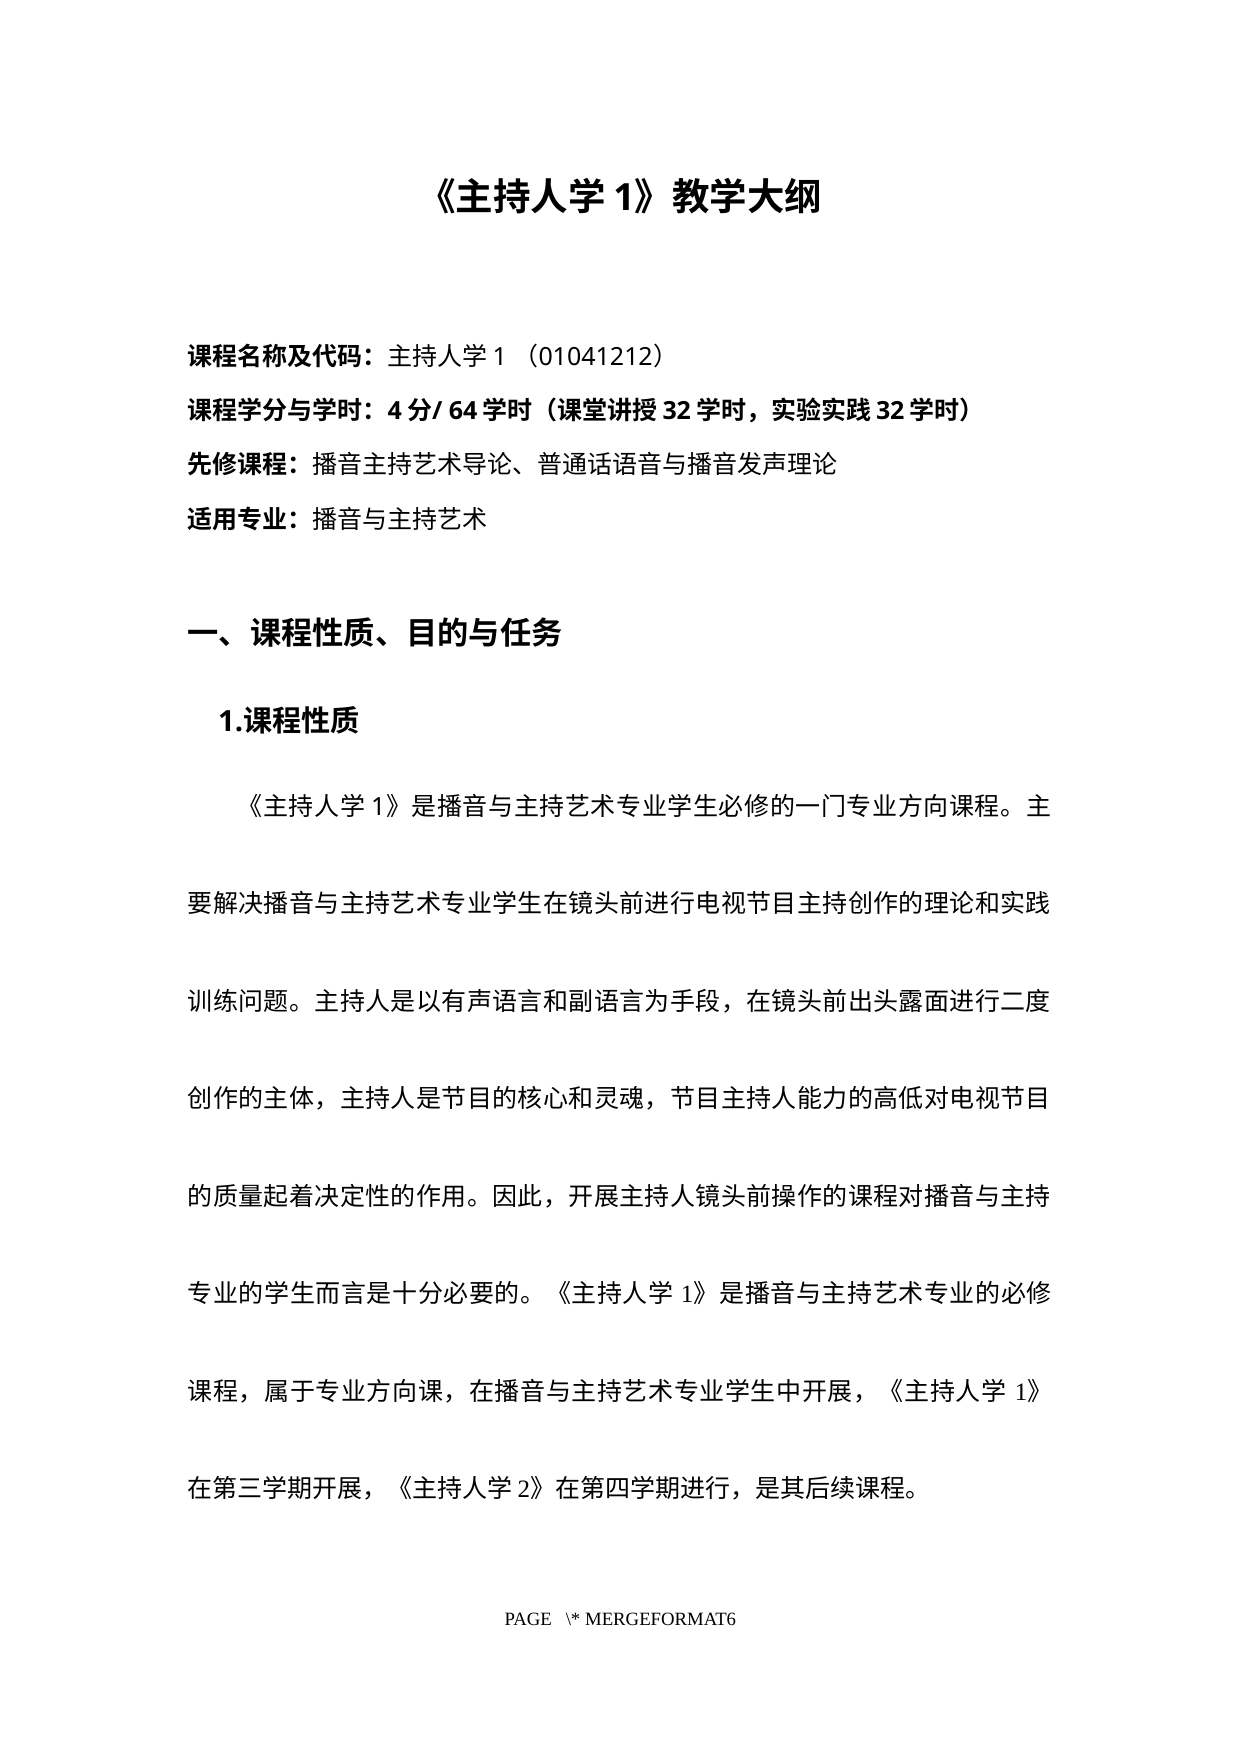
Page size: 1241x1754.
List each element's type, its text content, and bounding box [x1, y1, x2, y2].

text 《主持人学1》是播音与主持艺术专业学生必修的一门专业方向课程。主要解决播音与主持艺术专业学生在镜头前进行电视节目主持创作的理论和实践训练问题。主持人是以有声语言和副语言为手段，在镜头前出头露面进行二度创作的主体，主持人是节目的核心和灵魂，节目主持人能力的高低对电视节目的质量起着决定性的作用。因此，开展主持人镜头前操作的课程对播音与主持专业的学生而言是十分必要的。《主持人学1》是播音与主持艺术专业的必修课程，属于专业方向课，在播音与主持艺术专业学生中开展，《主持人学1》在第三学期开展，《主持人学2》在第四学期进行，是其后续课程。 [187, 772, 1053, 1519]
text 《主持人学1》教学大纲 [187, 162, 1053, 227]
text 先修课程：播音主持艺术导论、普通话语音与播音发声理论 [187, 445, 1053, 481]
text 适用专业：播音与主持艺术 [187, 499, 1053, 536]
text 课程名称及代码：主持人学1 （01041212） [187, 336, 1053, 372]
text 课程学分与学时：4分/ 64学时（课堂讲授32学时，实验实践32学时） [187, 391, 1053, 427]
text 一、课程性质、目的与任务 [187, 598, 1053, 663]
text 1.课程性质 [187, 686, 1053, 751]
